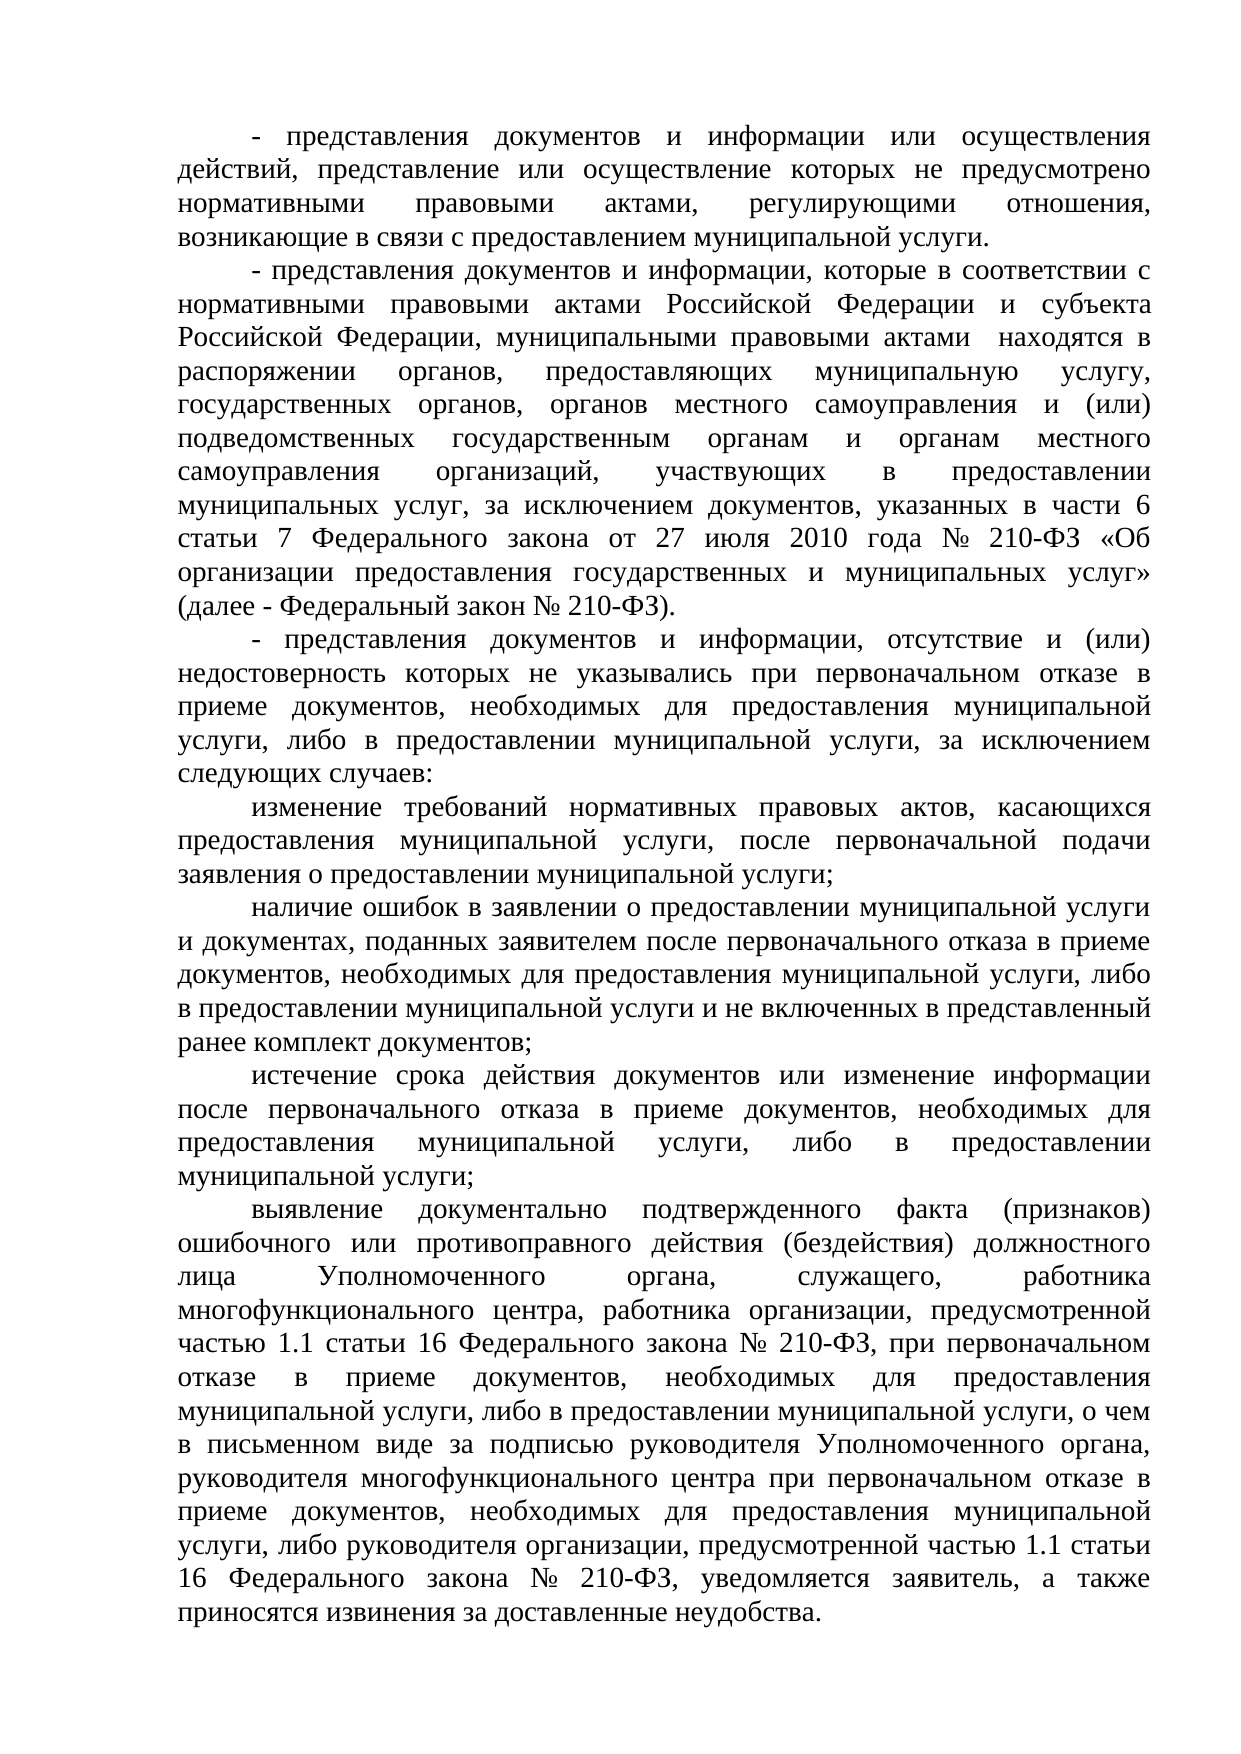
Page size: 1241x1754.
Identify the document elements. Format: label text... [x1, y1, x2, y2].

text изменение требований нормативных правовых актов, касающихся предоставления муниципальной услуги, после первоначальной подачи заявления о предоставлении муниципальной услуги; [177, 789, 1152, 889]
text наличие ошибок в заявлении о предоставлении муниципальной услуги и документах, поданных заявителем после первоначального отказа в приеме документов, необходимых для предоставления муниципальной услуги, либо в предоставлении муниципальной услуги и не включенных в представленный ранее комплект документов; [177, 889, 1152, 1057]
text - представления документов и информации, отсутствие и (или) недостоверность которых не указывались при первоначальном отказе в приеме документов, необходимых для предоставления муниципальной услуги, либо в предоставлении муниципальной услуги, за исключением следующих случаев: [177, 621, 1152, 789]
text истечение срока действия документов или изменение информации после первоначального отказа в приеме документов, необходимых для предоставления муниципальной услуги, либо в предоставлении муниципальной услуги; [177, 1057, 1152, 1191]
text - представления документов и информации или осуществления действий, представление или осуществление которых не предусмотрено нормативными правовыми актами, регулирующими отношения, возникающие в связи с предоставлением муниципальной услуги. [177, 118, 1152, 252]
text выявление документально подтвержденного факта (признаков) ошибочного или противоправного действия (бездействия) должностного лица Уполномоченного органа, служащего, работника многофункционального центра, работника организации, предусмотренной частью 1.1 статьи 16 Федерального закона № 210-ФЗ, при первоначальном отказе в приеме документов, необходимых для предоставления муниципальной услуги, либо в предоставлении муниципальной услуги, о чем в письменном виде за подписью руководителя Уполномоченного органа, руководителя многофункционального центра при первоначальном отказе в приеме документов, необходимых для предоставления муниципальной услуги, либо руководителя организации, предусмотренной частью 1.1 статьи 16 Федерального закона № 210-ФЗ, уведомляется заявитель, а также приносятся извинения за доставленные неудобства. [177, 1191, 1152, 1627]
text - представления документов и информации, которые в соответствии с нормативными правовыми актами Российской Федерации и субъекта Российской Федерации, муниципальными правовыми актами находятся в распоряжении органов, предоставляющих муниципальную услугу, государственных органов, органов местного самоуправления и (или) подведомственных государственным органам и органам местного самоуправления организаций, участвующих в предоставлении муниципальных услуг, за исключением документов, указанных в части 6 статьи 7 Федерального закона от 27 июля 2010 года № 210-ФЗ «Об организации предоставления государственных и муниципальных услуг» (далее - Федеральный закон № 210-ФЗ). [177, 252, 1152, 621]
